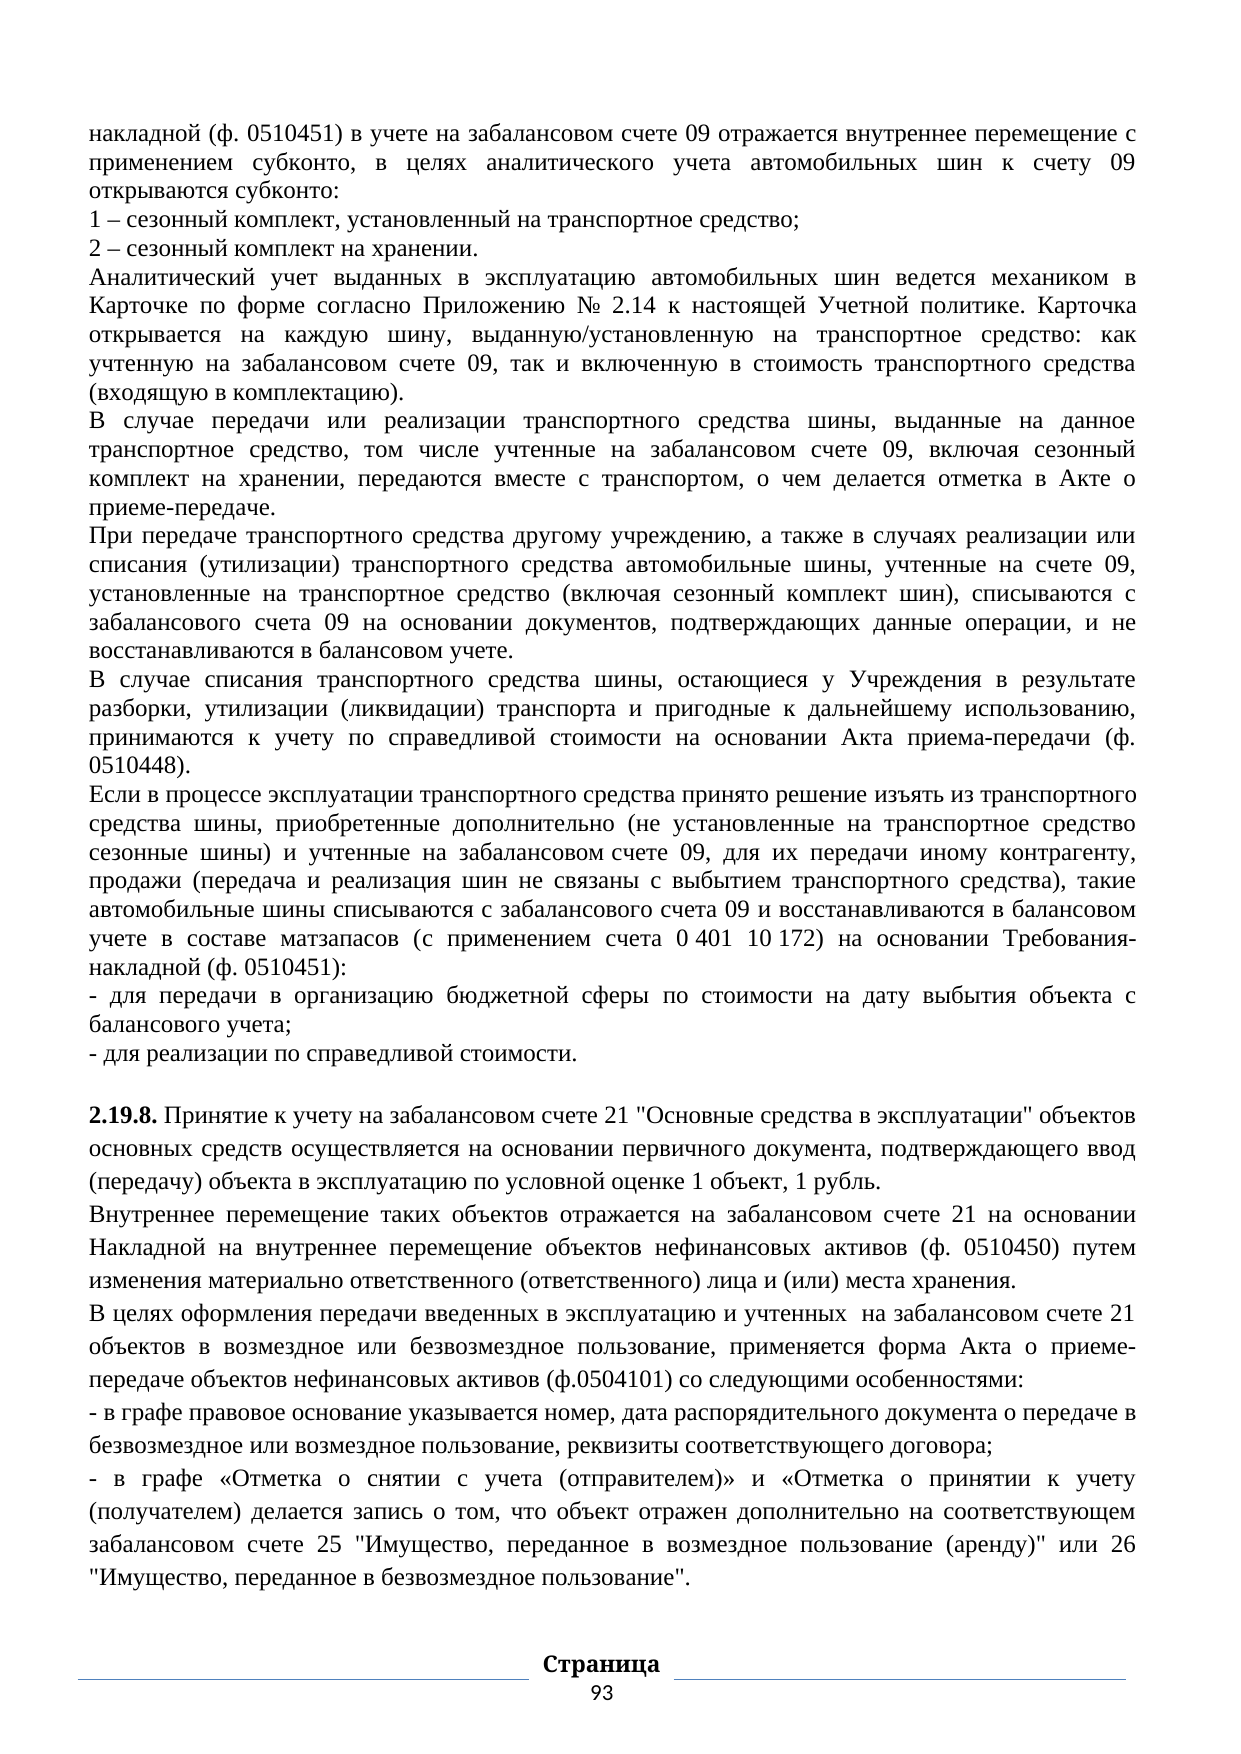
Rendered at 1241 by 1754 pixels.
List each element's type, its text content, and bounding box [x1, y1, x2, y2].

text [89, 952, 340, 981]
text - для реализации по справедливой стоимости. [89, 1038, 1137, 1067]
text - для передачи в организацию бюджетной сферы по стоимости на дату выбытия объекта с балансового учета; [89, 981, 1137, 1038]
text 2 – сезонный комплект на хранении. [89, 233, 1137, 262]
text В целях оформления передачи введенных в эксплуатацию и учтенных на забалансовом счете 21 объектов в возмездное или безвозмездное пользование, применяется форма Акта о приеме-передаче объектов нефинансовых активов (ф.0504101) со следующими особенностями: [89, 1298, 1137, 1393]
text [89, 118, 1137, 204]
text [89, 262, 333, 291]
text В случае списания транспортного средства шины, остающиеся у Учреждения в результате разборки, утилизации (ликвидации) транспорта и пригодные к дальнейшему использованию, принимаются к учету по справедливой стоимости на основании Акта приема-передачи (ф. 0510448). [89, 664, 1137, 779]
text Внутреннее перемещение таких объектов отражается на забалансовом счете 21 на основании Накладной на внутреннее перемещение объектов нефинансовых активов (ф. 0510450) путем изменения материально ответственного (ответственного) лица и (или) места хранения. [89, 1199, 1137, 1294]
text При передаче транспортного средства другому учреждению, а также в случаях реализации или списания (утилизации) транспортного средства автомобильные шины, учтенные на счете 09, установленные на транспортное средство (включая сезонный комплект шин), списываются с забалансового счета 09 на основании документов, подтверждающих данные операции, и не восстанавливаются в балансовом учете. [89, 521, 1137, 664]
text - в графе «Отметка о снятии с учета (отправителем)» и «Отметка о принятии к учету (получателем) делается запись о том, что объект отражен дополнительно на соответствующем забалансовом счете 25 "Имущество, переданное в возмездное пользование (аренду)" или 26 "Имущество, переданное в безвозмездное пользование". [89, 1463, 1137, 1591]
text - в графе правовое основание указывается номер, дата распорядительного документа о передаче в безвозмездное или возмездное пользование, реквизиты соответствующего договора; [89, 1397, 1137, 1459]
text Аналитический учет выданных в эксплуатацию автомобильных шин ведется механиком в Карточке по форме согласно Приложению № 2.14 к настоящей Учетной политике. Карточка открывается на каждую шину, выданную/установленную на транспортное средство: как учтенную на забалансовом счете 09, так и включенную в стоимость транспортного средства (входящую в комплектацию). [89, 291, 1137, 406]
text Если в процессе эксплуатации транспортного средства принято решение изъять из транспортного средства шины, приобретенные дополнительно (не установленные на транспортное средство сезонные шины) и учтенные на забалансовом счете 09, для их передачи иному контрагенту, продажи (передача и реализация шин не связаны с выбытием транспортного средства), такие автомобильные шины списываются с забалансового счета 09 и восстанавливаются в балансовом учете в составе матзапасов (с применением счета 0 401 10 172) на основании Требования-накладной (ф. 0510451): [347, 923, 1137, 981]
text 1 – сезонный комплект, установленный на транспортное средство; [89, 204, 1137, 233]
text В случае передачи или реализации транспортного средства шины, выданные на данное транспортное средство, том числе учтенные на забалансовом счете 09, включая сезонный комплект на хранении, передаются вместе с транспортом, о чем делается отметка в Акте о приеме-передаче. [89, 406, 1137, 521]
text 2.19.8. Принятие к учету на забалансовом счете 21 "Основные средства в эксплуатации" объектов основных средств осуществляется на основании первичного документа, подтверждающего ввод (передачу) объекта в эксплуатацию по условной оценке 1 объект, 1 рубль. [89, 1100, 1137, 1195]
